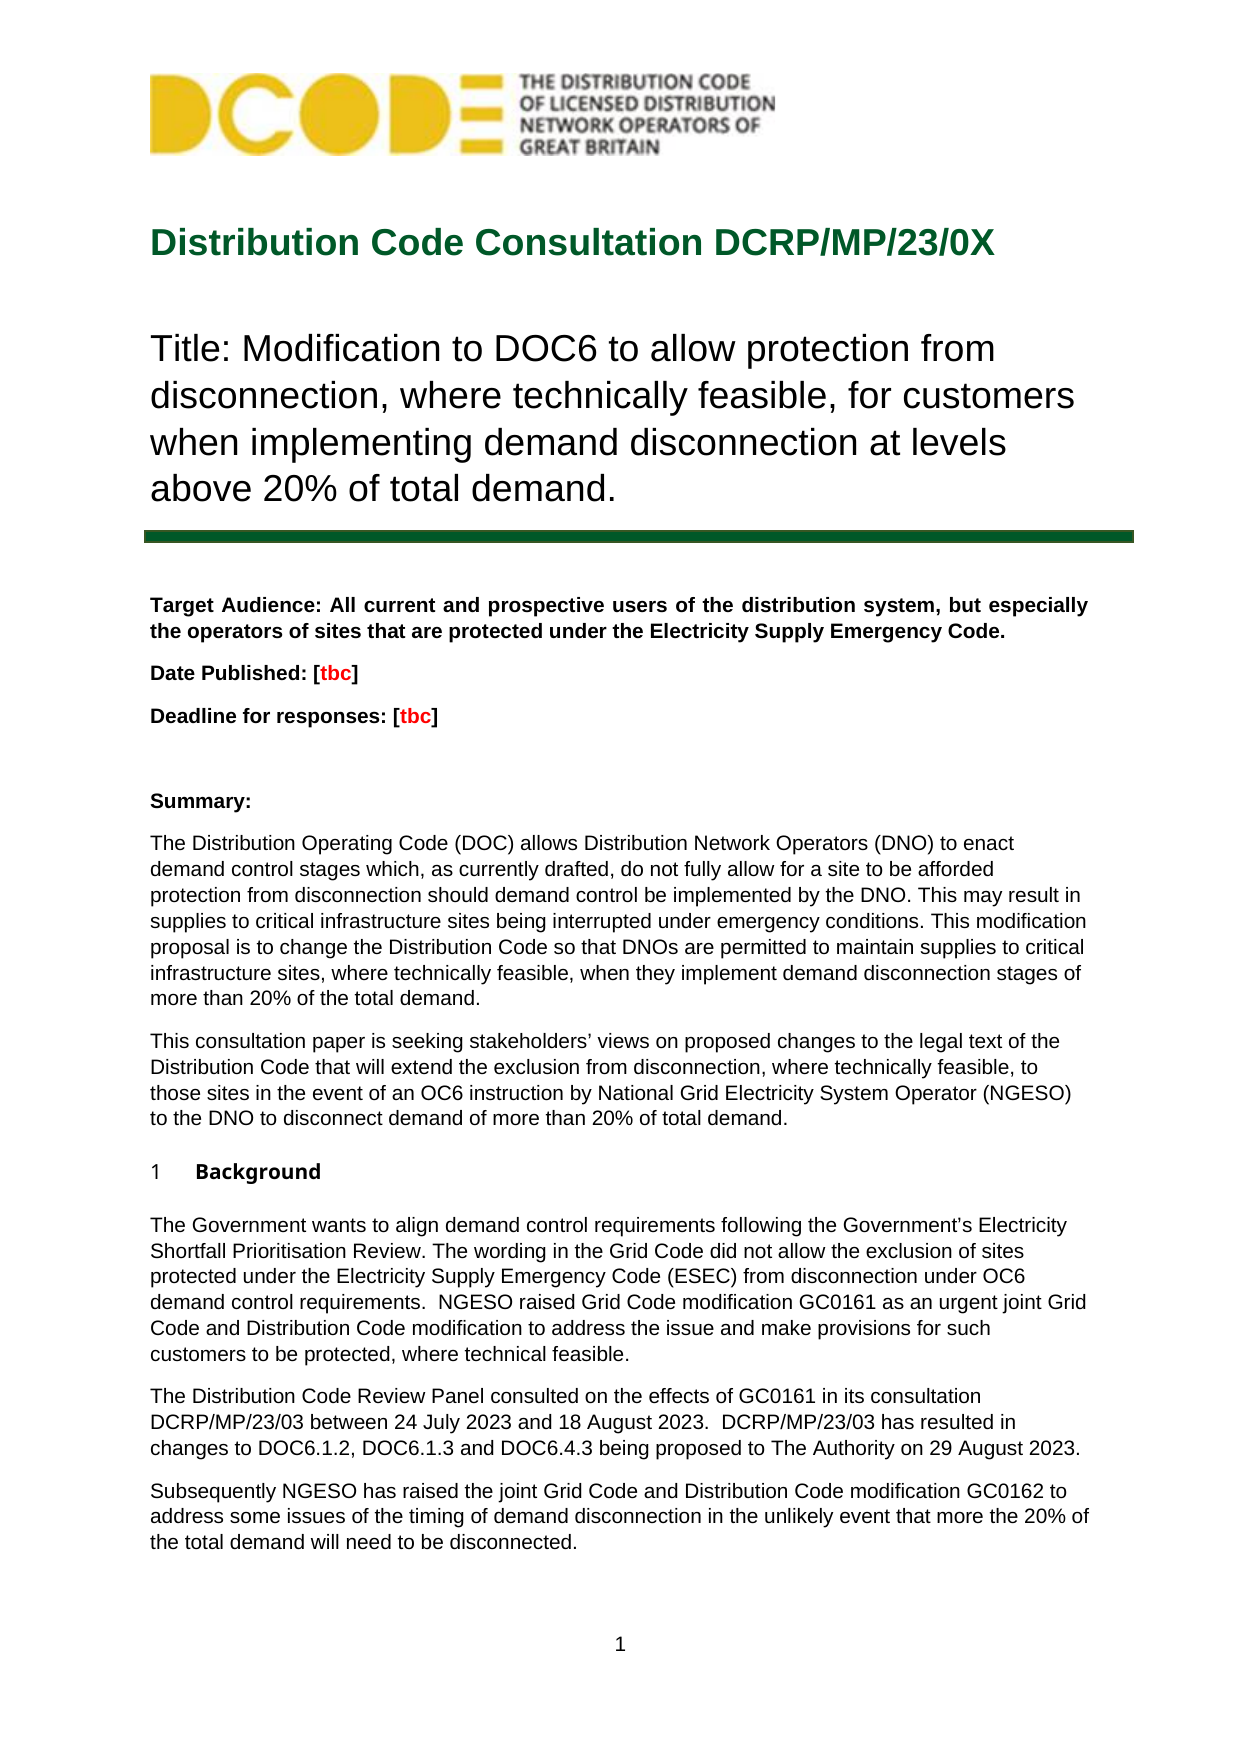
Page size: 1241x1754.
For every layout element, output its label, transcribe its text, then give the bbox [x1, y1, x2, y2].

text Deadline for responses: [tbc] [150, 704, 1090, 728]
text Subsequently NGESO has raised the joint Grid Code and Distribution Code modification GC0162 to address some issues of the timing of demand disconnection in the unlikely event that more the 20% of the total demand will need to be disconnected. [150, 1478, 1090, 1554]
text The Distribution Code Review Panel consulted on the effects of GC0161 in its consultation DCRP/MP/23/03 between 24 July 2023 and 18 August 2023. DCRP/MP/23/03 has resulted in changes to DOC6.1.2, DOC6.1.3 and DOC6.4.3 being proposed to The Authority on 29 August 2023. [150, 1384, 1090, 1460]
text The Government wants to align demand control requirements following the Government’s Electricity Shortfall Prioritisation Review. The wording in the Grid Code did not allow the exclusion of sites protected under the Electricity Supply Emergency Code (ESEC) from disconnection under OC6 demand control requirements. NGESO raised Grid Code modification GC0161 as an urgent joint Grid Code and Distribution Code modification to address the issue and make provisions for such customers to be protected, where technical feasible. [150, 1213, 1090, 1366]
text Date Published: [tbc] [150, 661, 1090, 685]
text This consultation paper is seeking stakeholders’ views on proposed changes to the legal text of the Distribution Code that will extend the exclusion from disconnection, where technically feasible, to those sites in the event of an OC6 instruction by National Grid Electricity System Operator (NGESO) to the DNO to disconnect demand of more than 20% of total demand. [150, 1029, 1090, 1130]
text Distribution Code Consultation DCRP/MP/23/0X [150, 220, 1090, 263]
text The Distribution Operating Code (DOC) allows Distribution Network Operators (DNO) to enact demand control stages which, as currently drafted, do not fully allow for a site to be afforded protection from disconnection should demand control be implemented by the DNO. This may result in supplies to critical infrastructure sites being interrupted under emergency conditions. This modification proposal is to change the Distribution Code so that DNOs are permitted to maintain supplies to critical infrastructure sites, where technically feasible, when they implement demand disconnection stages of more than 20% of the total demand. [150, 831, 1090, 1010]
text Summary: [150, 789, 1090, 813]
picture [150, 73, 775, 156]
text Target Audience: All current and prospective users of the distribution system, but especially the operators of sites that are protected under the Electricity Supply Emergency Code. [150, 593, 1090, 643]
text Title: Modification to DOC6 to allow protection from disconnection, where technically feasible, for customers when implementing demand disconnection at levels above 20% of total demand. [150, 327, 1090, 509]
subtitle Background [150, 1157, 1090, 1185]
